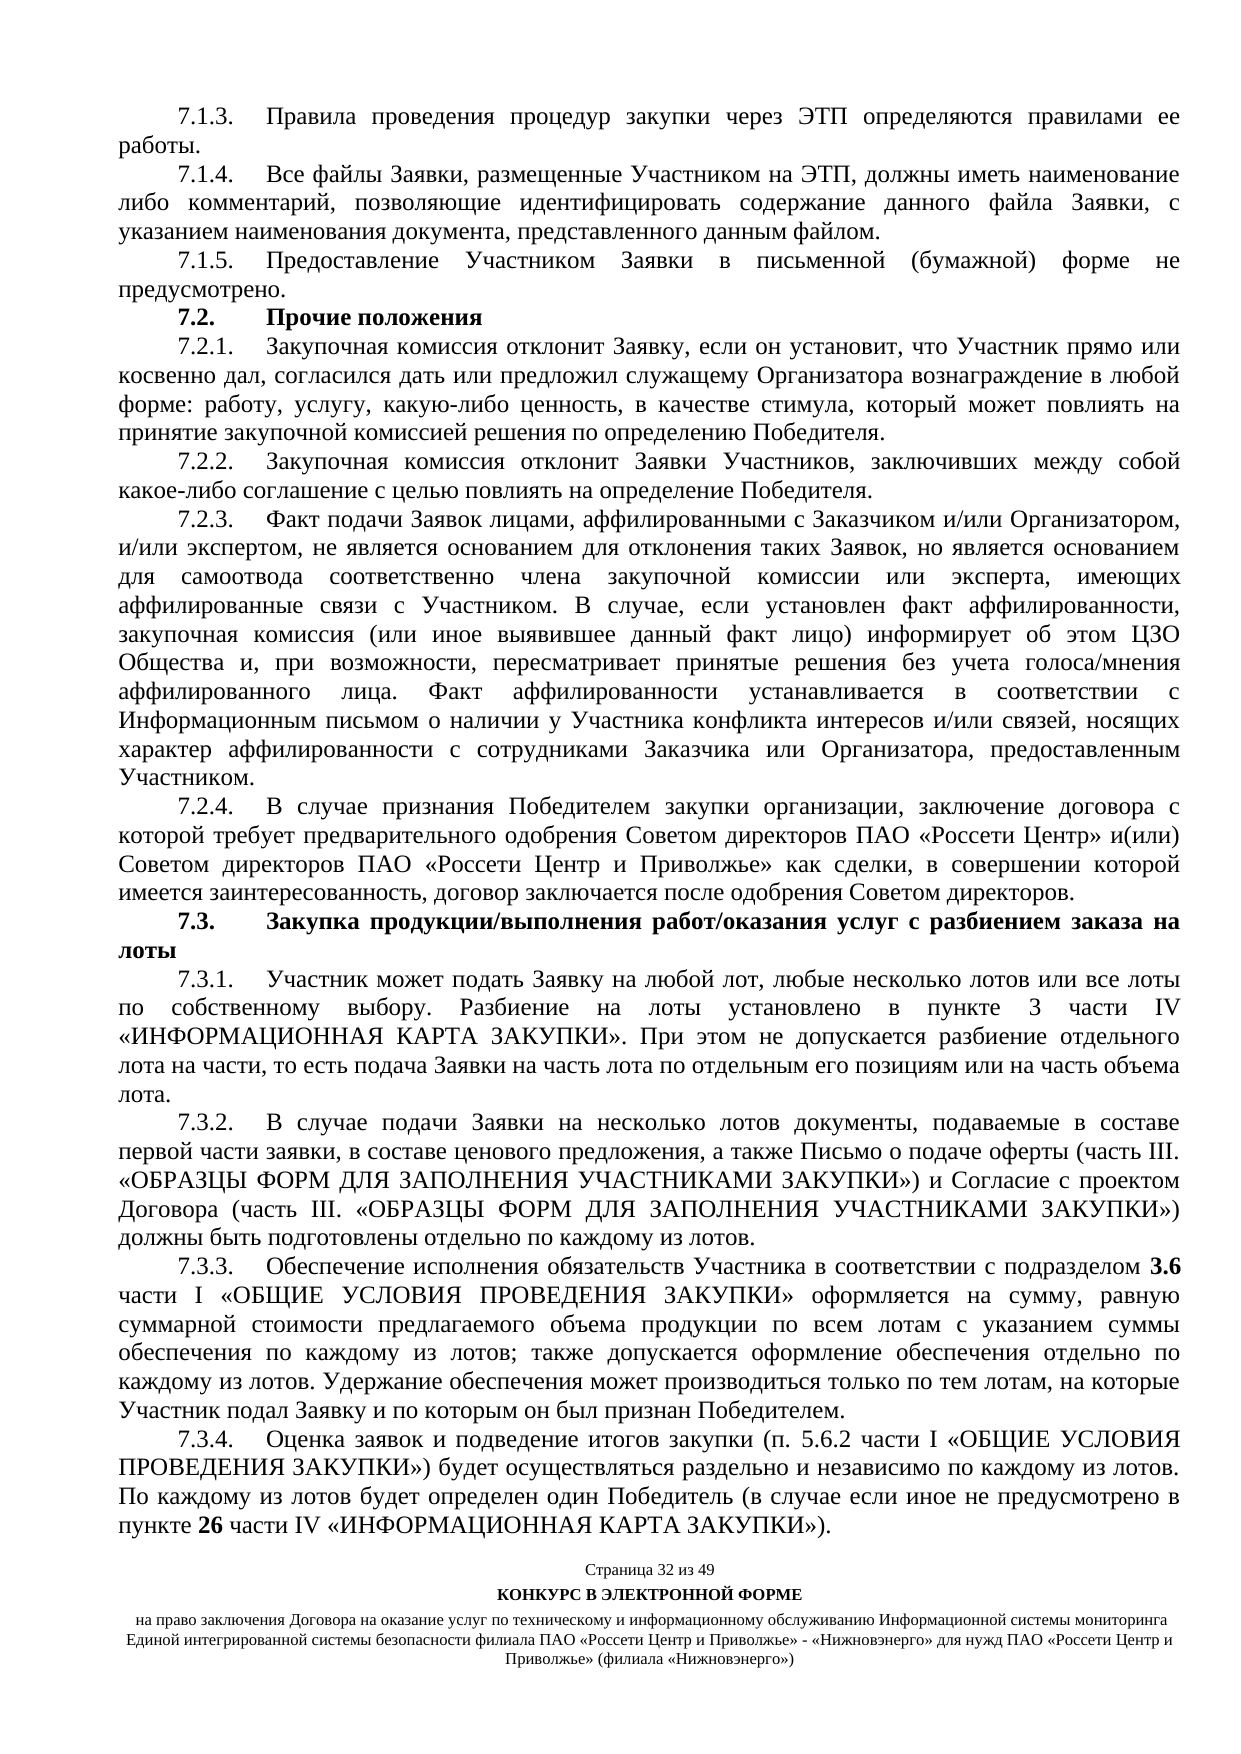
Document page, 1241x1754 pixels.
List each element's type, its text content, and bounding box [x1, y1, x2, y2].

subtitle В случае признания Победителем закупки организации, заключение договора с которой требует предварительного одобрения Советом директоров ПАО «Россети Центр» и(или) Советом директоров ПАО «Россети Центр и Приволжье» как сделки, в совершении которой имеется заинтересованность, договор заключается после одобрения Советом директоров. [118, 791, 1181, 906]
subtitle Предоставление Участником Заявки в письменной (бумажной) форме не предусмотрено. [118, 245, 1181, 302]
subtitle Прочие положения [118, 302, 1181, 331]
subtitle Закупочная комиссия отклонит Заявки Участников, заключивших между собой какое-либо соглашение с целью повлиять на определение Победителя. [118, 446, 1181, 504]
subtitle Все файлы Заявки, размещенные Участником на ЭТП, должны иметь наименование либо комментарий, позволяющие идентифицировать содержание данного файла Заявки, с указанием наименования документа, представленного данным файлом. [118, 159, 1181, 245]
subtitle Закупка продукции/выполнения работ/оказания услуг с разбиением заказа на лоты [118, 906, 1181, 964]
subtitle Оценка заявок и подведение итогов закупки (п. 5.6.2 части I «ОБЩИЕ УСЛОВИЯ ПРОВЕДЕНИЯ ЗАКУПКИ») будет осуществляться раздельно и независимо по каждому из лотов. По каждому из лотов будет определен один Победитель (в случае если иное не предусмотрено в пункте 26 части IV «ИНФОРМАЦИОННАЯ КАРТА ЗАКУПКИ»). [118, 1424, 1181, 1539]
subtitle Закупочная комиссия отклонит Заявку, если он установит, что Участник прямо или косвенно дал, согласился дать или предложил служащему Организатора вознаграждение в любой форме: работу, услугу, какую-либо ценность, в качестве стимула, который может повлиять на принятие закупочной комиссией решения по определению Победителя. [118, 331, 1181, 446]
subtitle В случае подачи Заявки на несколько лотов документы, подаваемые в составе первой части заявки, в составе ценового предложения, а также Письмо о подаче оферты (часть III. «ОБРАЗЦЫ ФОРМ ДЛЯ ЗАПОЛНЕНИЯ УЧАСТНИКАМИ ЗАКУПКИ») и Согласие с проектом Договора (часть III. «ОБРАЗЦЫ ФОРМ ДЛЯ ЗАПОЛНЕНИЯ УЧАСТНИКАМИ ЗАКУПКИ») должны быть подготовлены отдельно по каждому из лотов. [118, 1107, 1181, 1251]
subtitle Факт подачи Заявок лицами, аффилированными с Заказчиком и/или Организатором, и/или экспертом, не является основанием для отклонения таких Заявок, но является основанием для самоотвода соответственно члена закупочной комиссии или эксперта, имеющих аффилированные связи с Участником. В случае, если установлен факт аффилированности, закупочная комиссия (или иное выявившее данный факт лицо) информирует об этом ЦЗО Общества и, при возможности, пересматривает принятые решения без учета голоса/мнения аффилированного лица. Факт аффилированности устанавливается в соответствии с Информационным письмом о наличии у Участника конфликта интересов и/или связей, носящих характер аффилированности с сотрудниками Заказчика или Организатора, предоставленным Участником. [118, 504, 1181, 791]
subtitle Обеспечение исполнения обязательств Участника в соответствии с подразделом 3.6 части I «ОБЩИЕ УСЛОВИЯ ПРОВЕДЕНИЯ ЗАКУПКИ» оформляется на сумму, равную суммарной стоимости предлагаемого объема продукции по всем лотам с указанием суммы обеспечения по каждому из лотов; также допускается оформление обеспечения отдельно по каждому из лотов. Удержание обеспечения может производиться только по тем лотам, на которые Участник подал Заявку и по которым он был признан Победителем. [118, 1251, 1181, 1424]
subtitle Правила проведения процедур закупки через ЭТП определяются правилами ее работы. [118, 101, 1181, 159]
subtitle Участник может подать Заявку на любой лот, любые несколько лотов или все лоты по собственному выбору. Разбиение на лоты установлено в пункте 3 части IV «ИНФОРМАЦИОННАЯ КАРТА ЗАКУПКИ». При этом не допускается разбиение отдельного лота на части, то есть подача Заявки на часть лота по отдельным его позициям или на часть объема лота. [118, 964, 1181, 1107]
